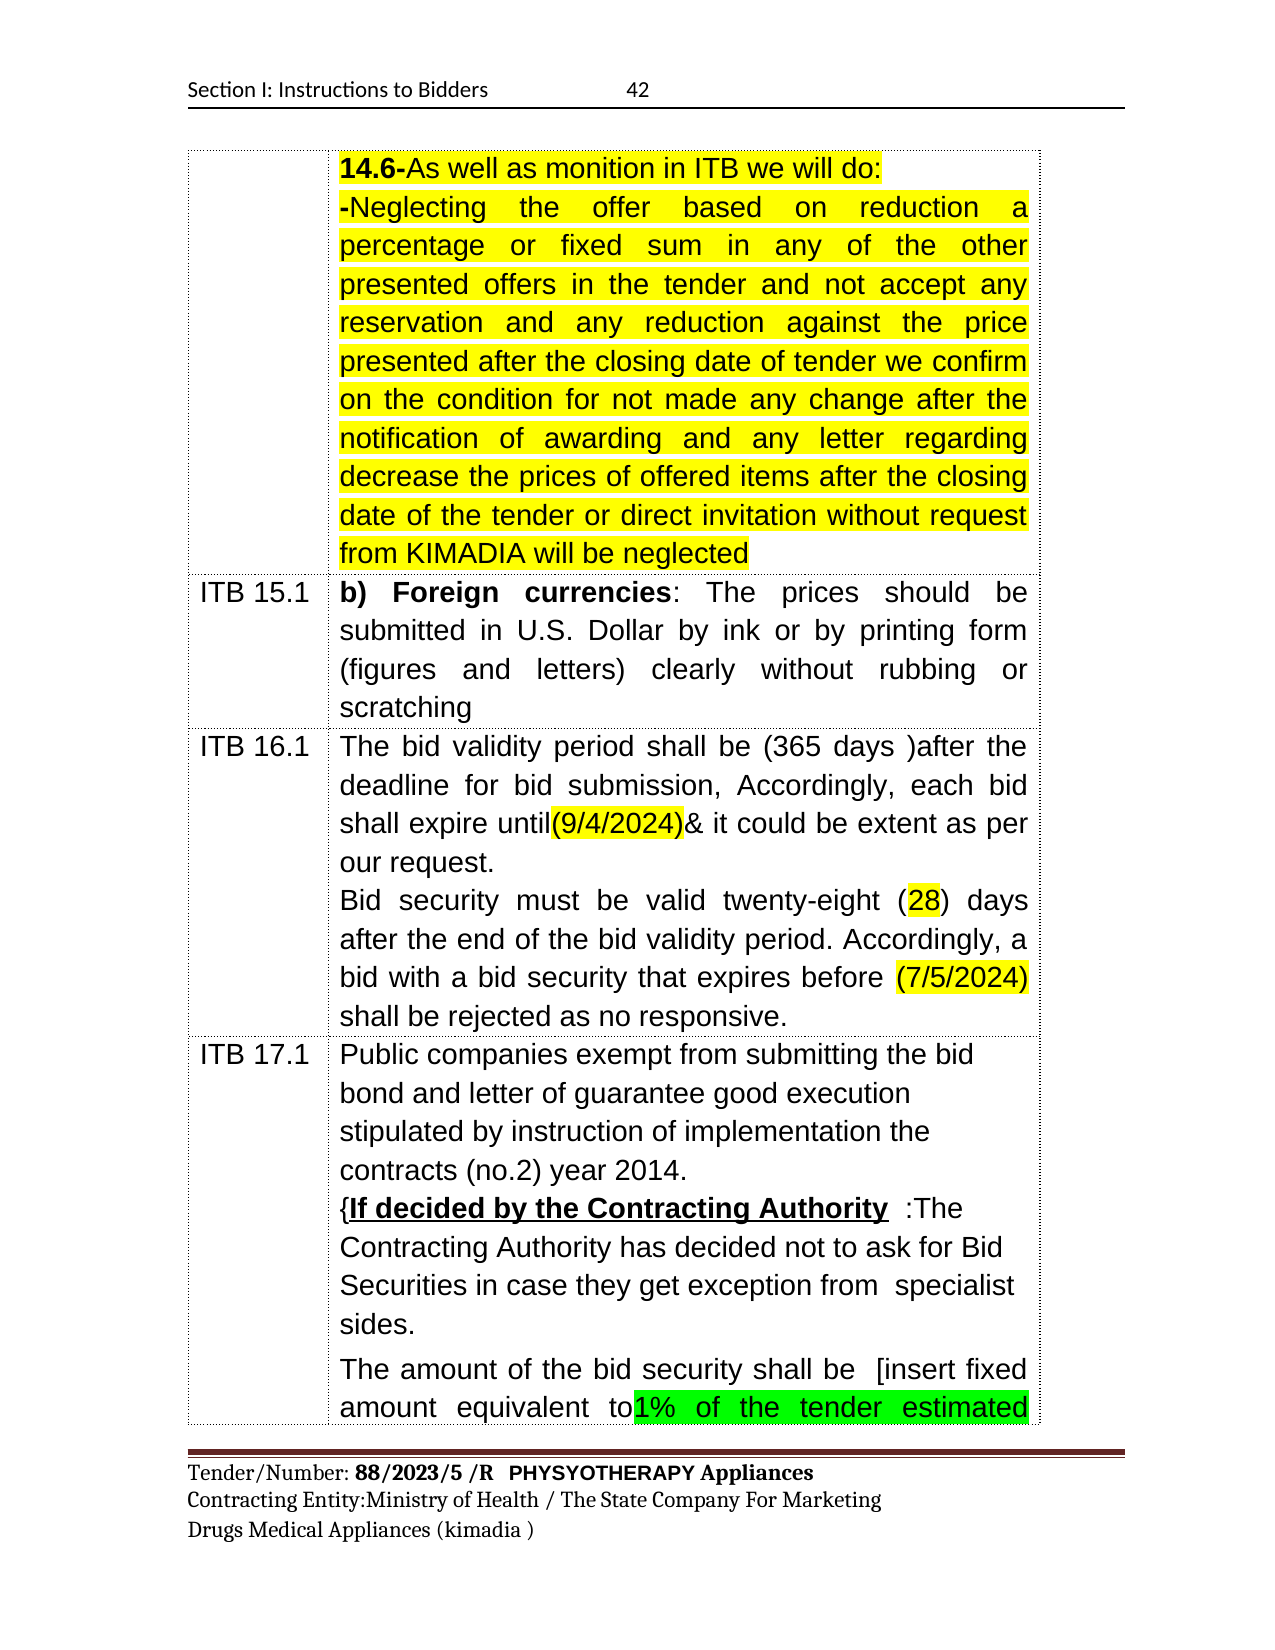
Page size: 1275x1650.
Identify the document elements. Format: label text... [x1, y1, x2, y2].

table_cell ITB 16.1 [188, 728, 328, 1036]
table_cell b) Foreign currencies: The prices should be submitted in U.S. Dollar by ink or by printing form (figures and letters) clearly without rubbing or scratching [328, 574, 1040, 728]
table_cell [328, 150, 1040, 574]
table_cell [328, 1036, 1040, 1424]
table_cell 14 [188, 150, 328, 574]
table_cell ITB 17.1 [188, 1036, 328, 1424]
table_cell ITB 15.1 [188, 574, 328, 728]
table_cell The bid validity period shall be (365 days )after the deadline for bid submission, Accordingly, each bid shall expire until(9/4/2024)& it could be extent as per our request. Bid security must be valid twenty-eight (28) days after the end of the bid validity period. Accordingly, a bid with a bid security that expires before (7/5/2024) shall be rejected as no responsive. [328, 728, 1040, 1036]
